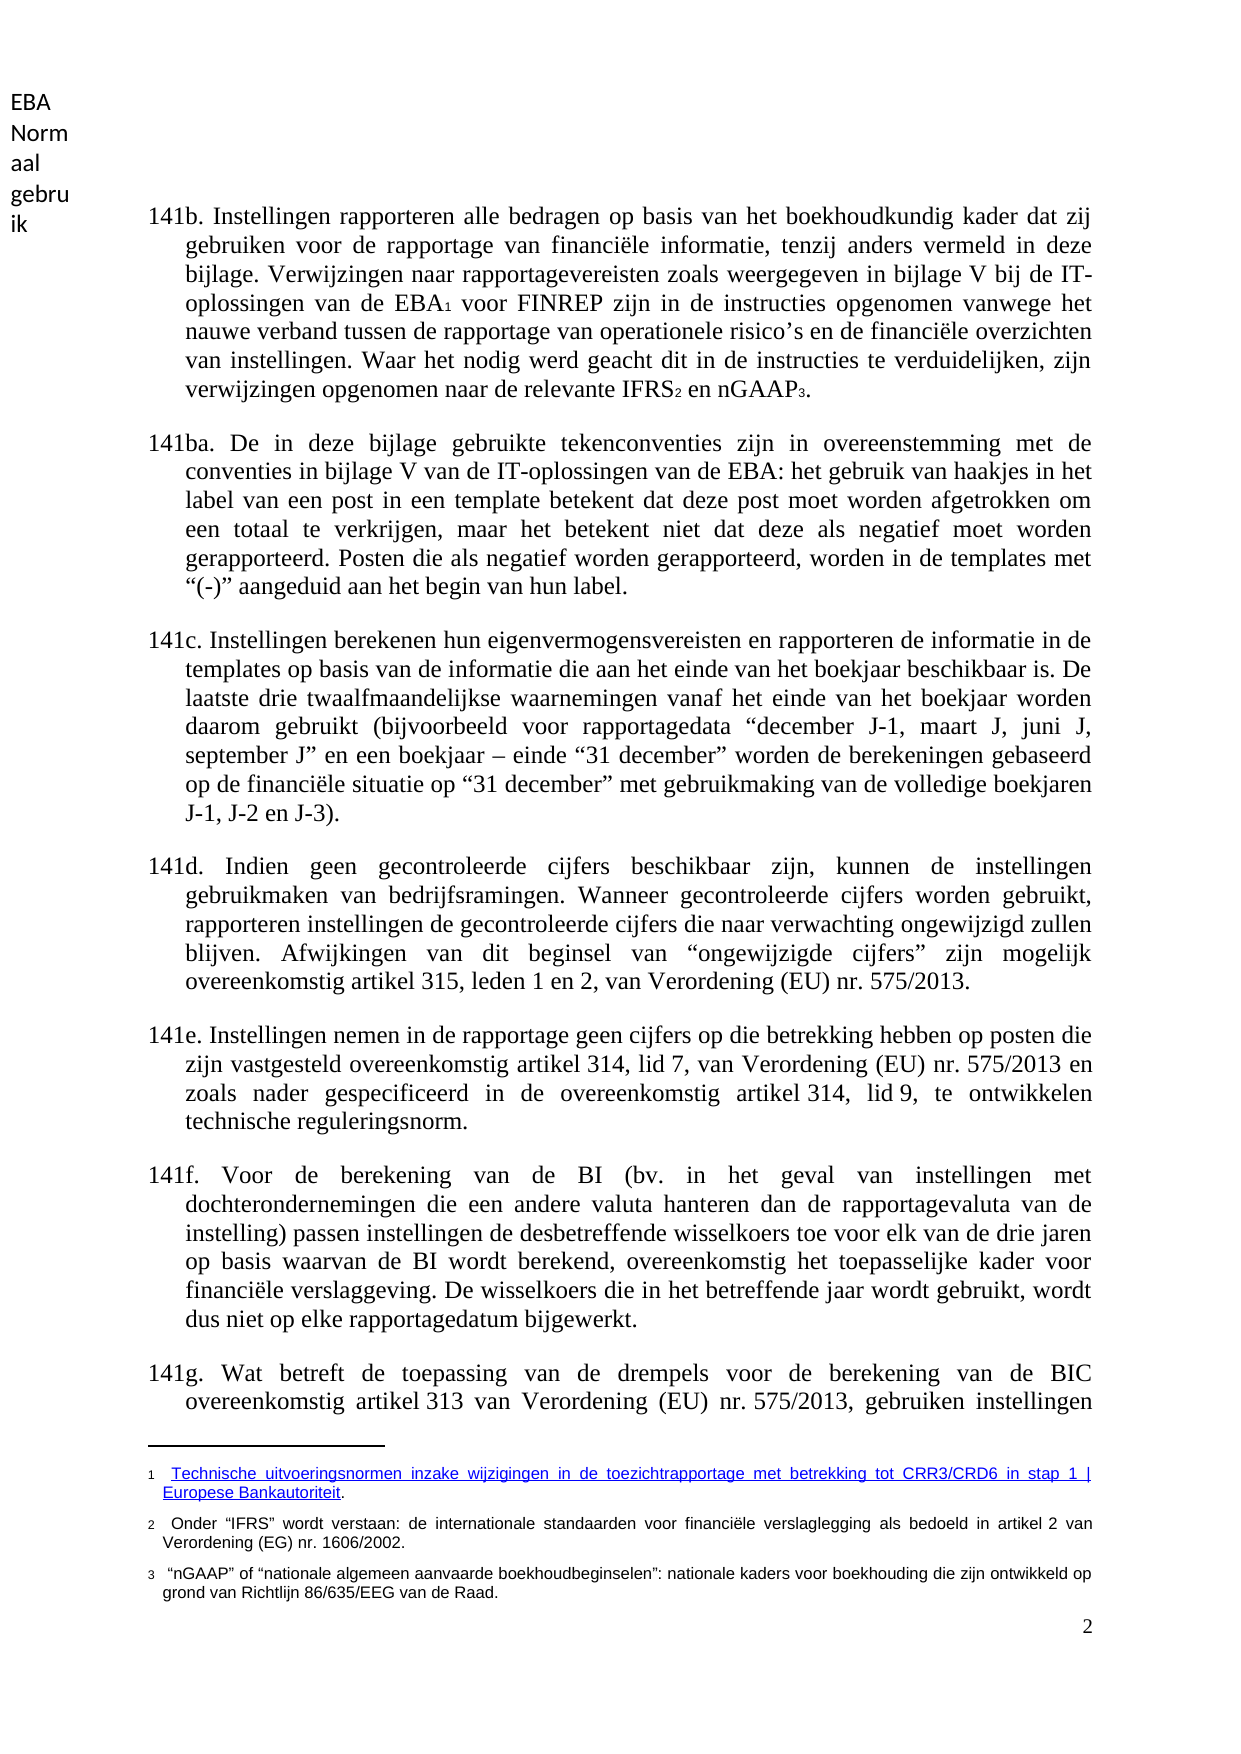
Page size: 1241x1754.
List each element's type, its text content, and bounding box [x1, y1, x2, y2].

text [148, 1358, 1093, 1415]
text 141e. Instellingen nemen in de rapportage geen cijfers op die betrekking hebben op posten die zijn vastgesteld overeenkomstig artikel 314, lid 7, van Verordening (EU) nr. 575/2013 en zoals nader gespecificeerd in de overeenkomstig artikel 314, lid 9, te ontwikkelen technische reguleringsnorm. [148, 1020, 1093, 1135]
text 141c. Instellingen berekenen hun eigenvermogensvereisten en rapporteren de informatie in de templates op basis van de informatie die aan het einde van het boekjaar beschikbaar is. De laatste drie twaalfmaandelijkse waarnemingen vanaf het einde van het boekjaar worden daarom gebruikt (bijvoorbeeld voor rapportagedata “december J-1, maart J, juni J, september J” en een boekjaar – einde “31 december” worden de berekeningen gebaseerd op de financiële situatie op “31 december” met gebruikmaking van de volledige boekjaren J-1, J-2 en J-3). [148, 625, 1093, 826]
text 141ba. De in deze bijlage gebruikte tekenconventies zijn in overeenstemming met de conventies in bijlage V van de IT-oplossingen van de EBA: het gebruik van haakjes in het label van een post in een template betekent dat deze post moet worden afgetrokken om een totaal te verkrijgen, maar het betekent niet dat deze als negatief moet worden gerapporteerd. Posten die als negatief worden gerapporteerd, worden in de templates met “(-)” aangeduid aan het begin van hun label. [148, 428, 1093, 600]
text 141f. Voor de berekening van de BI (bv. in het geval van instellingen met dochterondernemingen die een andere valuta hanteren dan de rapportagevaluta van de instelling) passen instellingen de desbetreffende wisselkoers toe voor elk van de drie jaren op basis waarvan de BI wordt berekend, overeenkomstig het toepasselijke kader voor financiële verslaggeving. De wisselkoers die in het betreffende jaar wordt gebruikt, wordt dus niet op elke rapportagedatum bijgewerkt. [148, 1160, 1093, 1333]
text 141b. Instellingen rapporteren alle bedragen op basis van het boekhoudkundig kader dat zij gebruiken voor de rapportage van financiële informatie, tenzij anders vermeld in deze bijlage. Verwijzingen naar rapportagevereisten zoals weergegeven in bijlage V bij de IT-oplossingen van de EBA voor FINREP zijn in de instructies opgenomen vanwege het nauwe verband tussen de rapportage van operationele risico’s en de financiële overzichten van instellingen. Waar het nodig werd geacht dit in de instructies te verduidelijken, zijn verwijzingen opgenomen naar de relevante IFRS en nGAAP. [148, 201, 1093, 403]
text 141d. Indien geen gecontroleerde cijfers beschikbaar zijn, kunnen de instellingen gebruikmaken van bedrijfsramingen. Wanneer gecontroleerde cijfers worden gebruikt, rapporteren instellingen de gecontroleerde cijfers die naar verwachting ongewijzigd zullen blijven. Afwijkingen van dit beginsel van “ongewijzigde cijfers” zijn mogelijk overeenkomstig artikel 315, leden 1 en 2, van Verordening (EU) nr. 575/2013. [148, 851, 1093, 995]
